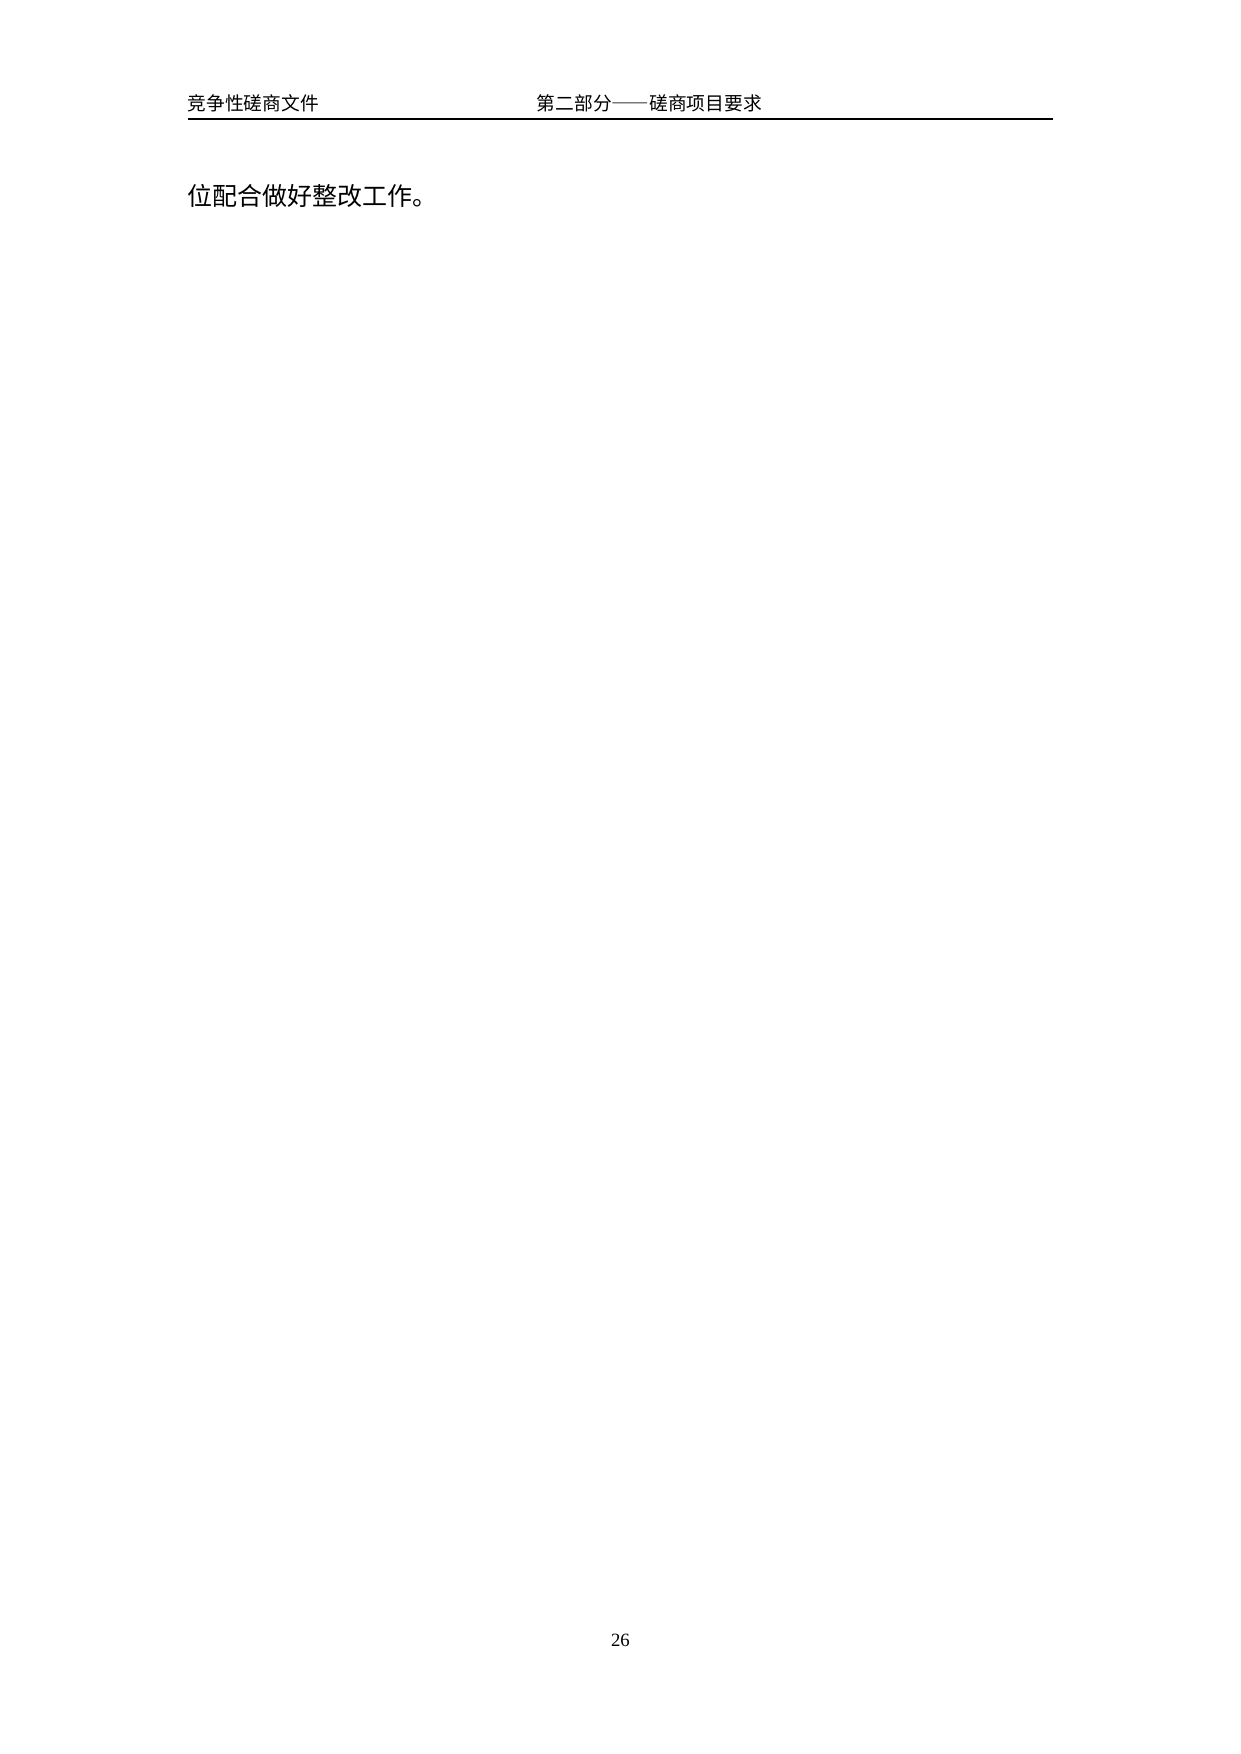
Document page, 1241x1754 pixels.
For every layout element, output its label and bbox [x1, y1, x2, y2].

text [187, 162, 1053, 227]
